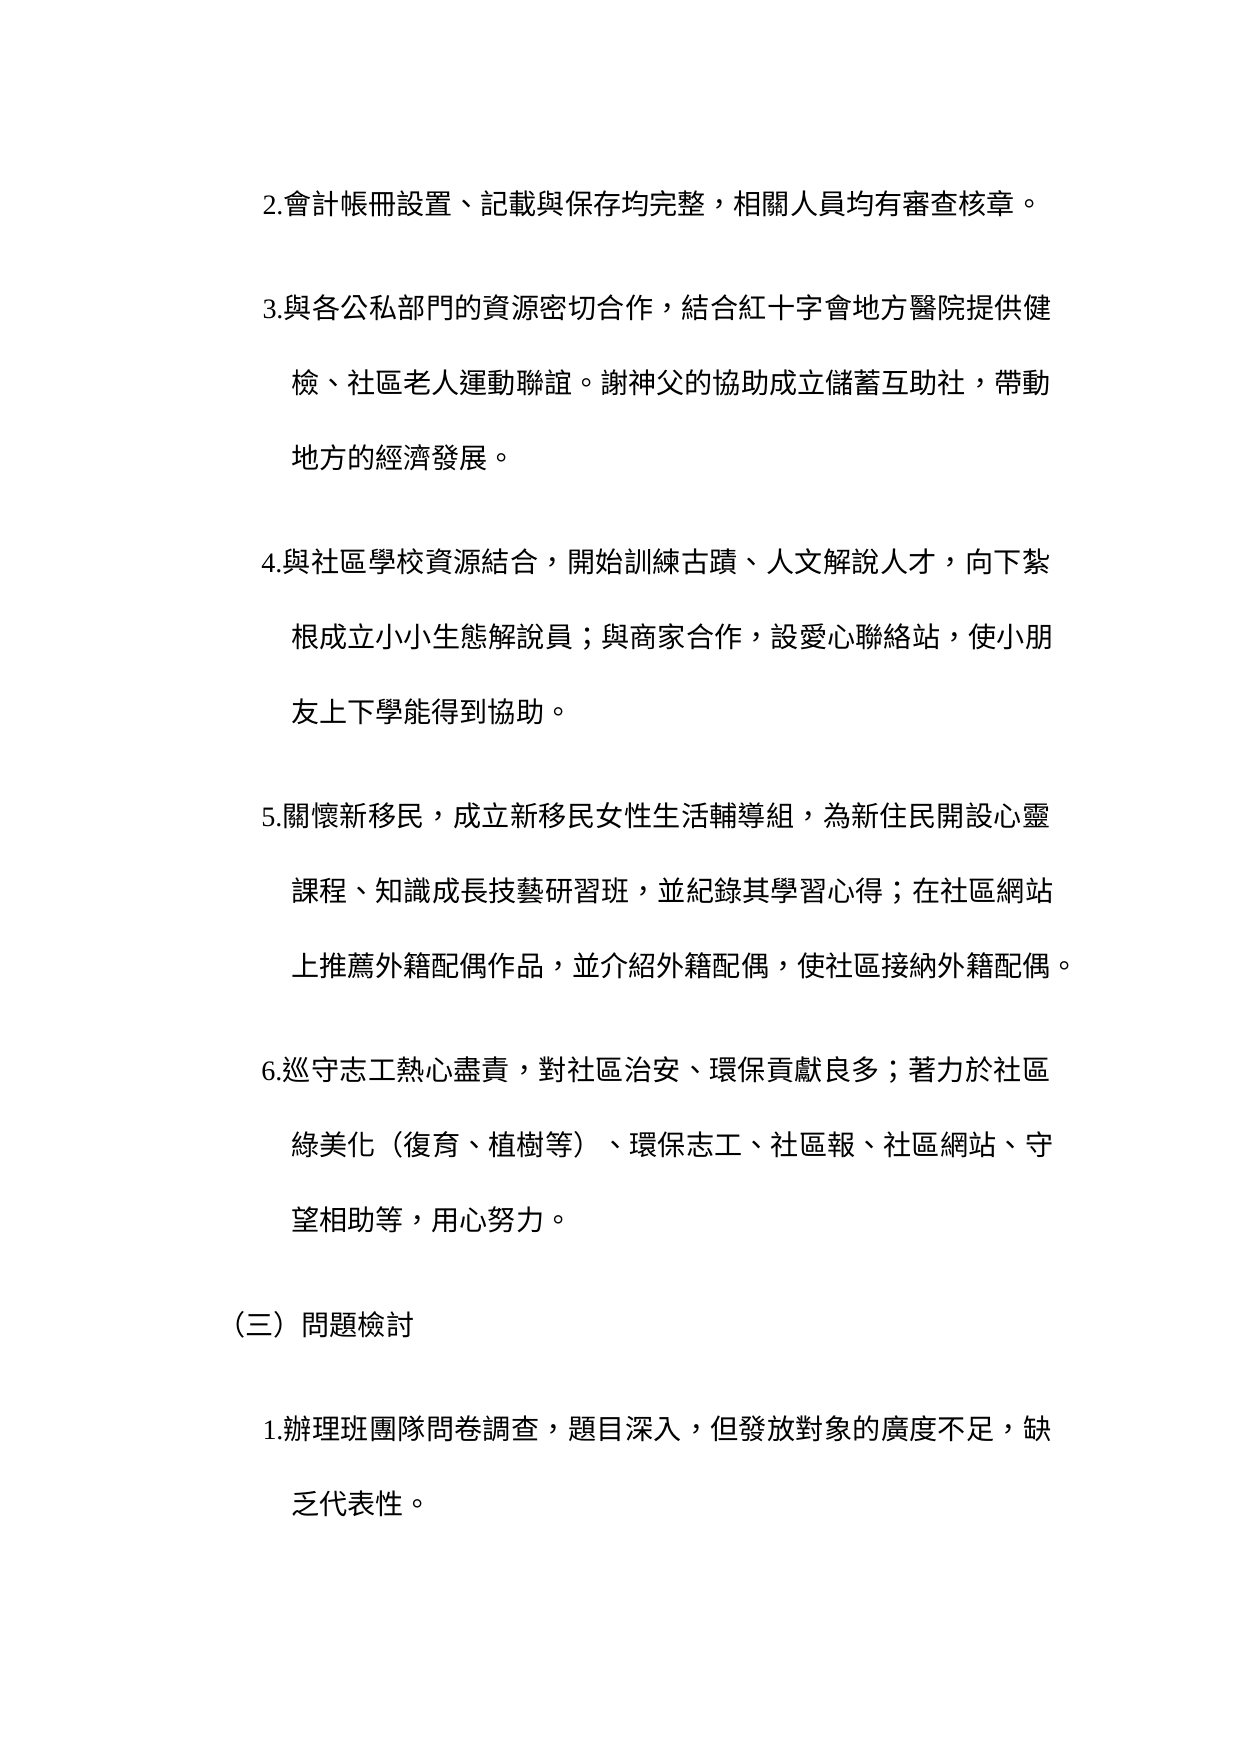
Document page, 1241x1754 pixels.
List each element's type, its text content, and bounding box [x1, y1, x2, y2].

text 1.辦理班團隊問卷調查，題目深入，但發放對象的廣度不足，缺乏代表性。 [262, 1389, 1053, 1539]
text 2.會計帳冊設置、記載與保存均完整，相關人員均有審查核章。 [262, 164, 1053, 239]
text （三）問題檢討 [187, 1285, 1053, 1360]
text 3.與各公私部門的資源密切合作，結合紅十字會地方醫院提供健檢、社區老人運動聯誼。謝神父的協助成立儲蓄互助社，帶動地方的經濟發展。 [262, 269, 1053, 494]
text 6.巡守志工熱心盡責，對社區治安、環保貢獻良多；著力於社區綠美化（復育、植樹等）、環保志工、社區報、社區網站、守望相助等，用心努力。 [261, 1031, 1053, 1256]
text 4.與社區學校資源結合，開始訓練古蹟、人文解說人才，向下紮根成立小小生態解說員；與商家合作，設愛心聯絡站，使小朋友上下學能得到協助。 [261, 523, 1053, 748]
text 5.關懷新移民，成立新移民女性生活輔導組，為新住民開設心靈課程、知識成長技藝研習班，並紀錄其學習心得；在社區網站上推薦外籍配偶作品，並介紹外籍配偶，使社區接納外籍配偶。 [261, 777, 1053, 1002]
